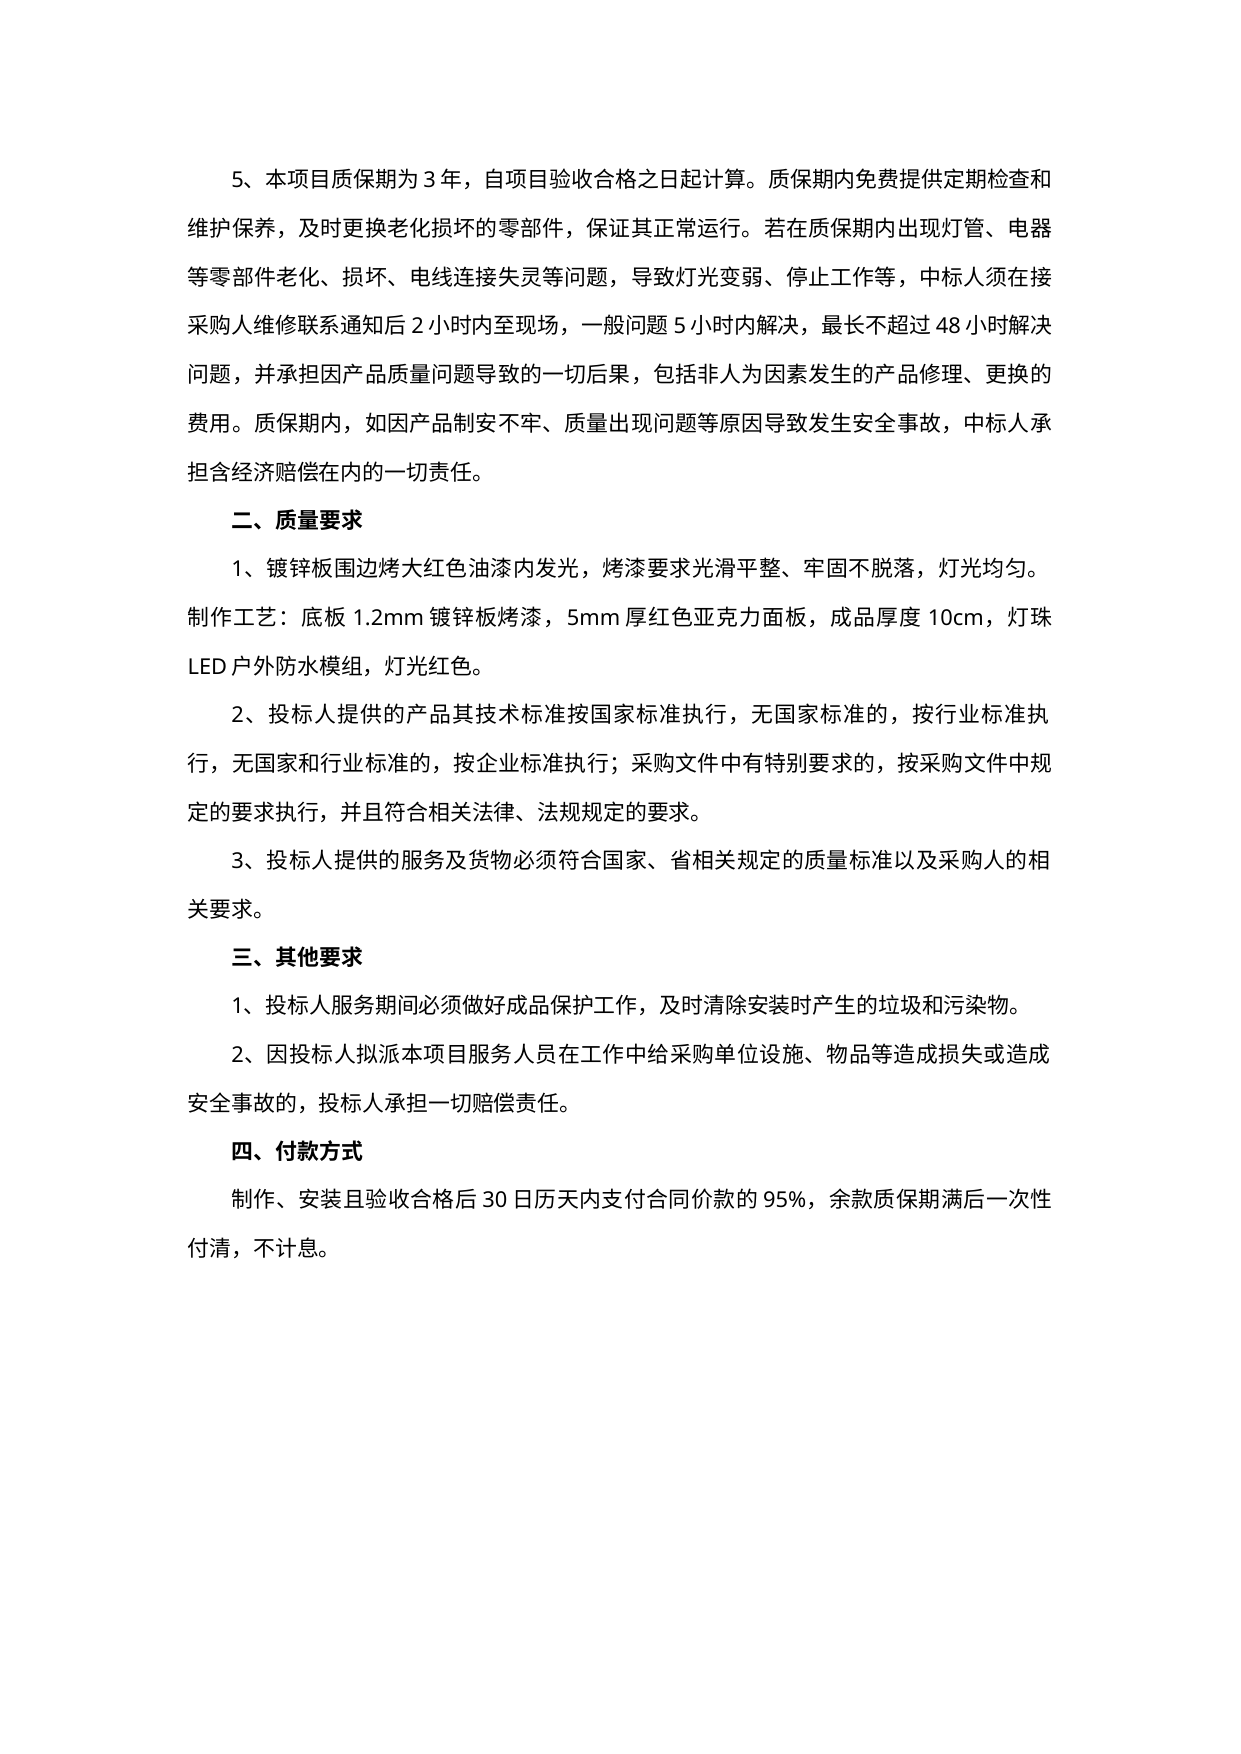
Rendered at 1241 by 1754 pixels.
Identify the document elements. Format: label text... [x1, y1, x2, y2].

text 1、镀锌板围边烤大红色油漆内发光，烤漆要求光滑平整、牢固不脱落，灯光均匀。制作工艺：底板1.2mm镀锌板烤漆，5mm厚红色亚克力面板，成品厚度10cm，灯珠LED户外防水模组，灯光红色。 [187, 551, 1053, 681]
text 三、其他要求 [187, 940, 1053, 972]
text 5、本项目质保期为3年，自项目验收合格之日起计算。质保期内免费提供定期检查和维护保养，及时更换老化损坏的零部件，保证其正常运行。若在质保期内出现灯管、电器等零部件老化、损坏、电线连接失灵等问题‌，导致灯光变弱、停止工作等，中标人须在接采购人维修联系通知后2小时内至现场，一般问题5小时内解决，最长不超过48小时解决问题，并承担因产品质量问题导致的一切后果，包括非人为因素发生的产品修理、更换的费用。质保期内，如因产品制安不牢、质量出现问题等原因导致发生安全事故，中标人承担含经济赔偿在内的一切责任。 [187, 162, 1053, 487]
text 2、投标人提供的产品其技术标准按国家标准执行，无国家标准的，按行业标准执行，无国家和行业标准的，按企业标准执行；采购文件中有特别要求的，按采购文件中规定的要求执行，并且符合相关法律、法规规定的要求。 [187, 697, 1053, 827]
text 二、质量要求 [187, 503, 1053, 535]
text 1、投标人服务期间必须做好成品保护工作，及时清除安装时产生的垃圾和污染物。 [187, 988, 1053, 1021]
text 制作、安装且验收合格后30日历天内支付合同价款的95%，余款质保期满后一次性付清，不计息。 [187, 1182, 1053, 1263]
text 3、投标人提供的服务及货物必须符合国家、省相关规定的质量标准以及采购人的相关要求。 [187, 843, 1053, 924]
text 2、因投标人拟派本项目服务人员在工作中给采购单位设施、物品等造成损失或造成安全事故的，投标人承担一切赔偿责任。 [187, 1037, 1053, 1118]
text 四、付款方式 [187, 1134, 1053, 1166]
